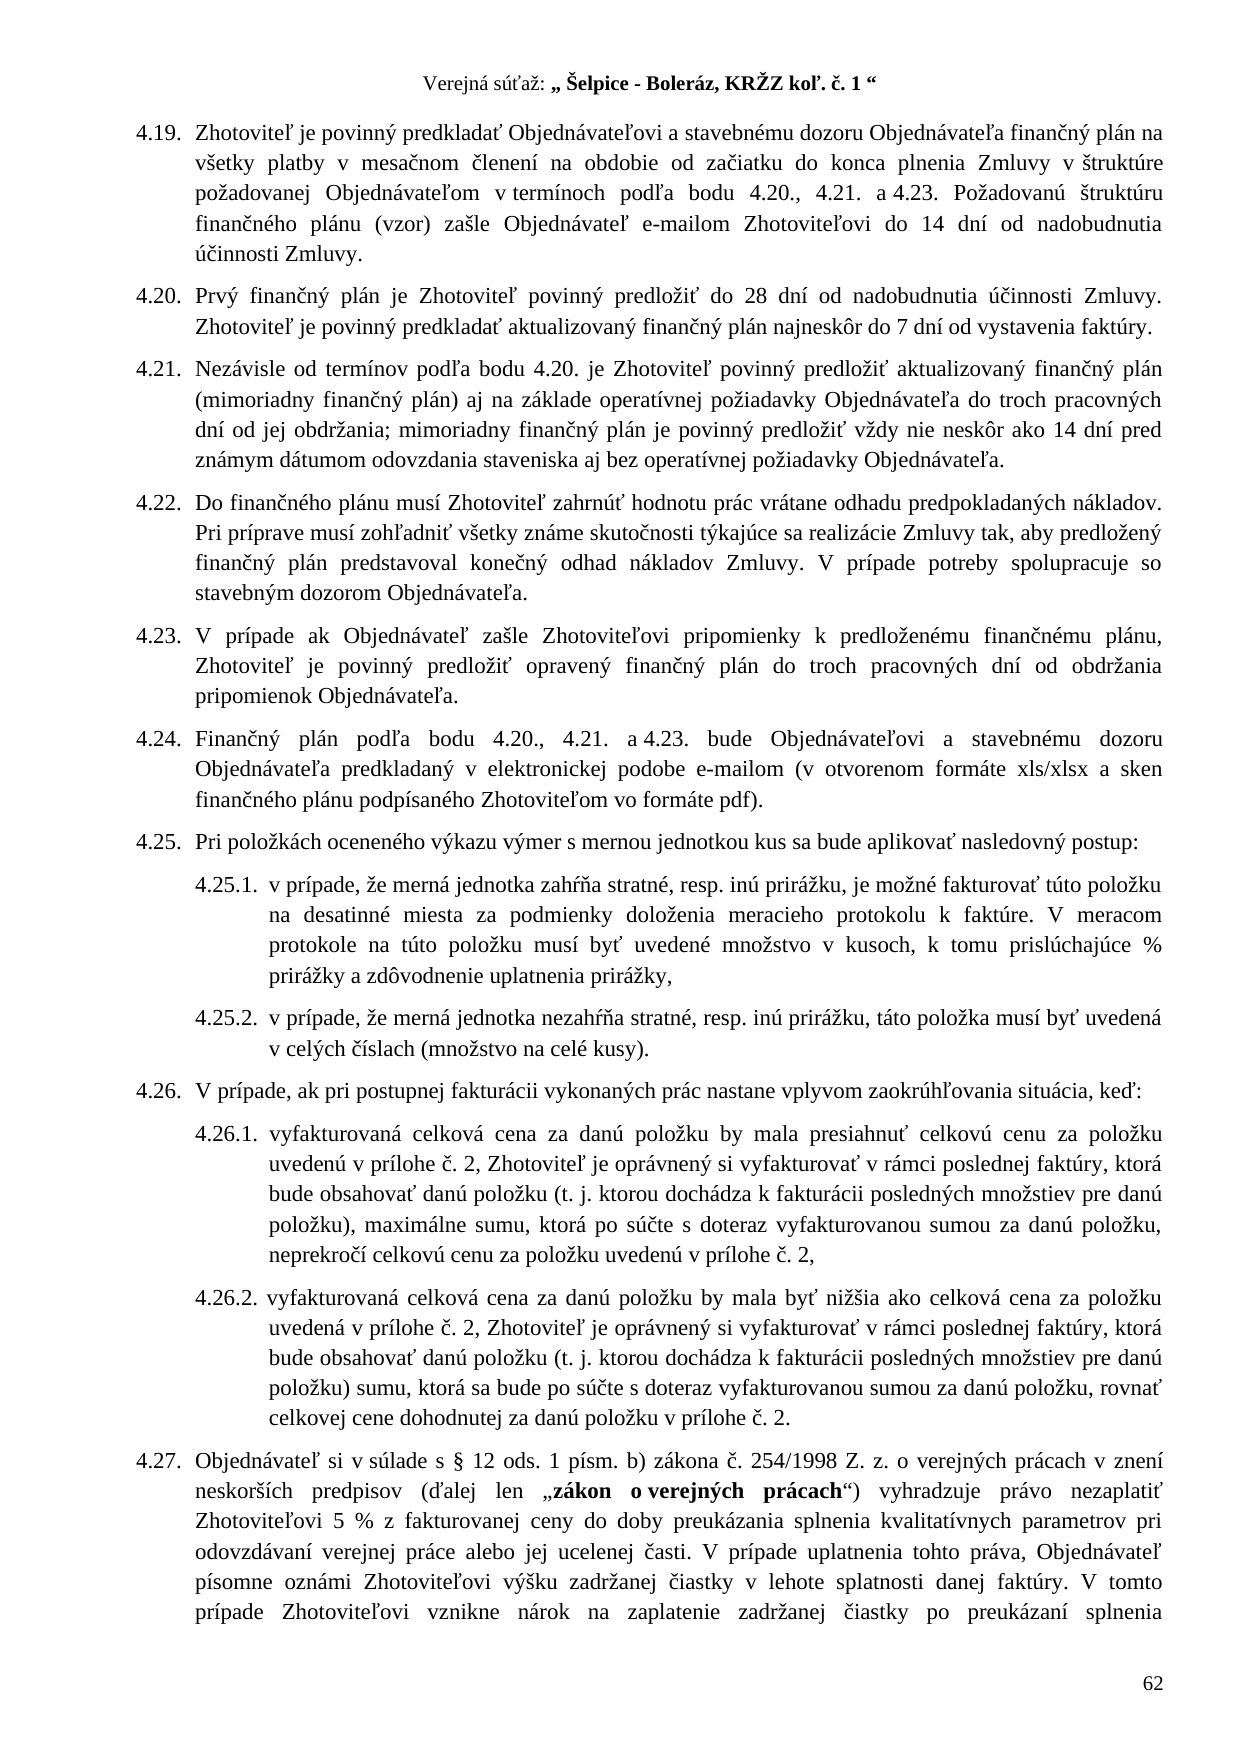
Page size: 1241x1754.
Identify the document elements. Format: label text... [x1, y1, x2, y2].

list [136, 1447, 1163, 1624]
list V prípade ak Objednávateľ zašle Zhotoviteľovi pripomienky k predloženému finančnému plánu, Zhotoviteľ je povinný predložiť opravený finančný plán do troch pracovných dní od obdržania pripomienok Objednávateľa. [136, 622, 1163, 709]
list V prípade, ak pri postupnej fakturácii vykonaných prác nastane vplyvom zaokrúhľovania situácia, keď: [136, 1077, 1163, 1104]
text 4.26.1. vyfakturovaná celková cena za danú položku by mala presiahnuť celkovú cenu za položku uvedenú v prílohe č. 2, Zhotoviteľ je oprávnený si vyfakturovať v rámci poslednej faktúry, ktorá bude obsahovať danú položku (t. j. ktorou dochádza k fakturácii posledných množstiev pre danú položku), maximálne sumu, ktorá po súčte s doteraz vyfakturovanou sumou za danú položku, neprekročí celkovú cenu za položku uvedenú v prílohe č. 2, [195, 1120, 1163, 1267]
list Finančný plán podľa bodu 4.20., 4.21. a 4.23. bude Objednávateľovi a stavebnému dozoru Objednávateľa predkladaný v elektronickej podobe e-mailom (v otvorenom formáte xls/xlsx a sken finančného plánu podpísaného Zhotoviteľom vo formáte pdf). [136, 725, 1163, 812]
list Zhotoviteľ je povinný predkladať Objednávateľovi a stavebnému dozoru Objednávateľa finančný plán na všetky platby v mesačnom členení na obdobie od začiatku do konca plnenia Zmluvy v štruktúre požadovanej Objednávateľom v termínoch podľa bodu 4.20., 4.21. a 4.23. Požadovanú štruktúru finančného plánu (vzor) zašle Objednávateľ e-mailom Zhotoviteľovi do 14 dní od nadobudnutia účinnosti Zmluvy. [136, 119, 1163, 266]
list v prípade, že merná jednotka zahŕňa stratné, resp. inú prirážku, je možné fakturovať túto položku na desatinné miesta za podmienky doloženia meracieho protokolu k faktúre. V meracom protokole na túto položku musí byť uvedené množstvo v kusoch, k tomu prislúchajúce % prirážky a zdôvodnenie uplatnenia prirážky, [195, 871, 1163, 988]
list Pri položkách oceneného výkazu výmer s mernou jednotkou kus sa bude aplikovať nasledovný postup: [136, 828, 1163, 855]
list Do finančného plánu musí Zhotoviteľ zahrnúť hodnotu prác vrátane odhadu predpokladaných nákladov. Pri príprave musí zohľadniť všetky známe skutočnosti týkajúce sa realizácie Zmluvy tak, aby predložený finančný plán predstavoval konečný odhad nákladov Zmluvy. V prípade potreby spolupracuje so stavebným dozorom Objednávateľa. [136, 489, 1163, 606]
text 4.26.2. vyfakturovaná celková cena za danú položku by mala byť nižšia ako celková cena za položku uvedená v prílohe č. 2, Zhotoviteľ je oprávnený si vyfakturovať v rámci poslednej faktúry, ktorá bude obsahovať danú položku (t. j. ktorou dochádza k fakturácii posledných množstiev pre danú položku) sumu, ktorá sa bude po súčte s doteraz vyfakturovanou sumou za danú položku, rovnať celkovej cene dohodnutej za danú položku v prílohe č. 2. [195, 1283, 1163, 1431]
list Nezávisle od termínov podľa bodu 4.20. je Zhotoviteľ povinný predložiť aktualizovaný finančný plán (mimoriadny finančný plán) aj na základe operatívnej požiadavky Objednávateľa do troch pracovných dní od jej obdržania; mimoriadny finančný plán je povinný predložiť vždy nie neskôr ako 14 dní pred známym dátumom odovzdania staveniska aj bez operatívnej požiadavky Objednávateľa. [136, 355, 1163, 472]
list v prípade, že merná jednotka nezahŕňa stratné, resp. inú prirážku, táto položka musí byť uvedená v celých číslach (množstvo na celé kusy). [195, 1004, 1163, 1061]
list Prvý finančný plán je Zhotoviteľ povinný predložiť do 28 dní od nadobudnutia účinnosti Zmluvy. Zhotoviteľ je povinný predkladať aktualizovaný finančný plán najneskôr do 7 dní od vystavenia faktúry. [136, 282, 1163, 339]
